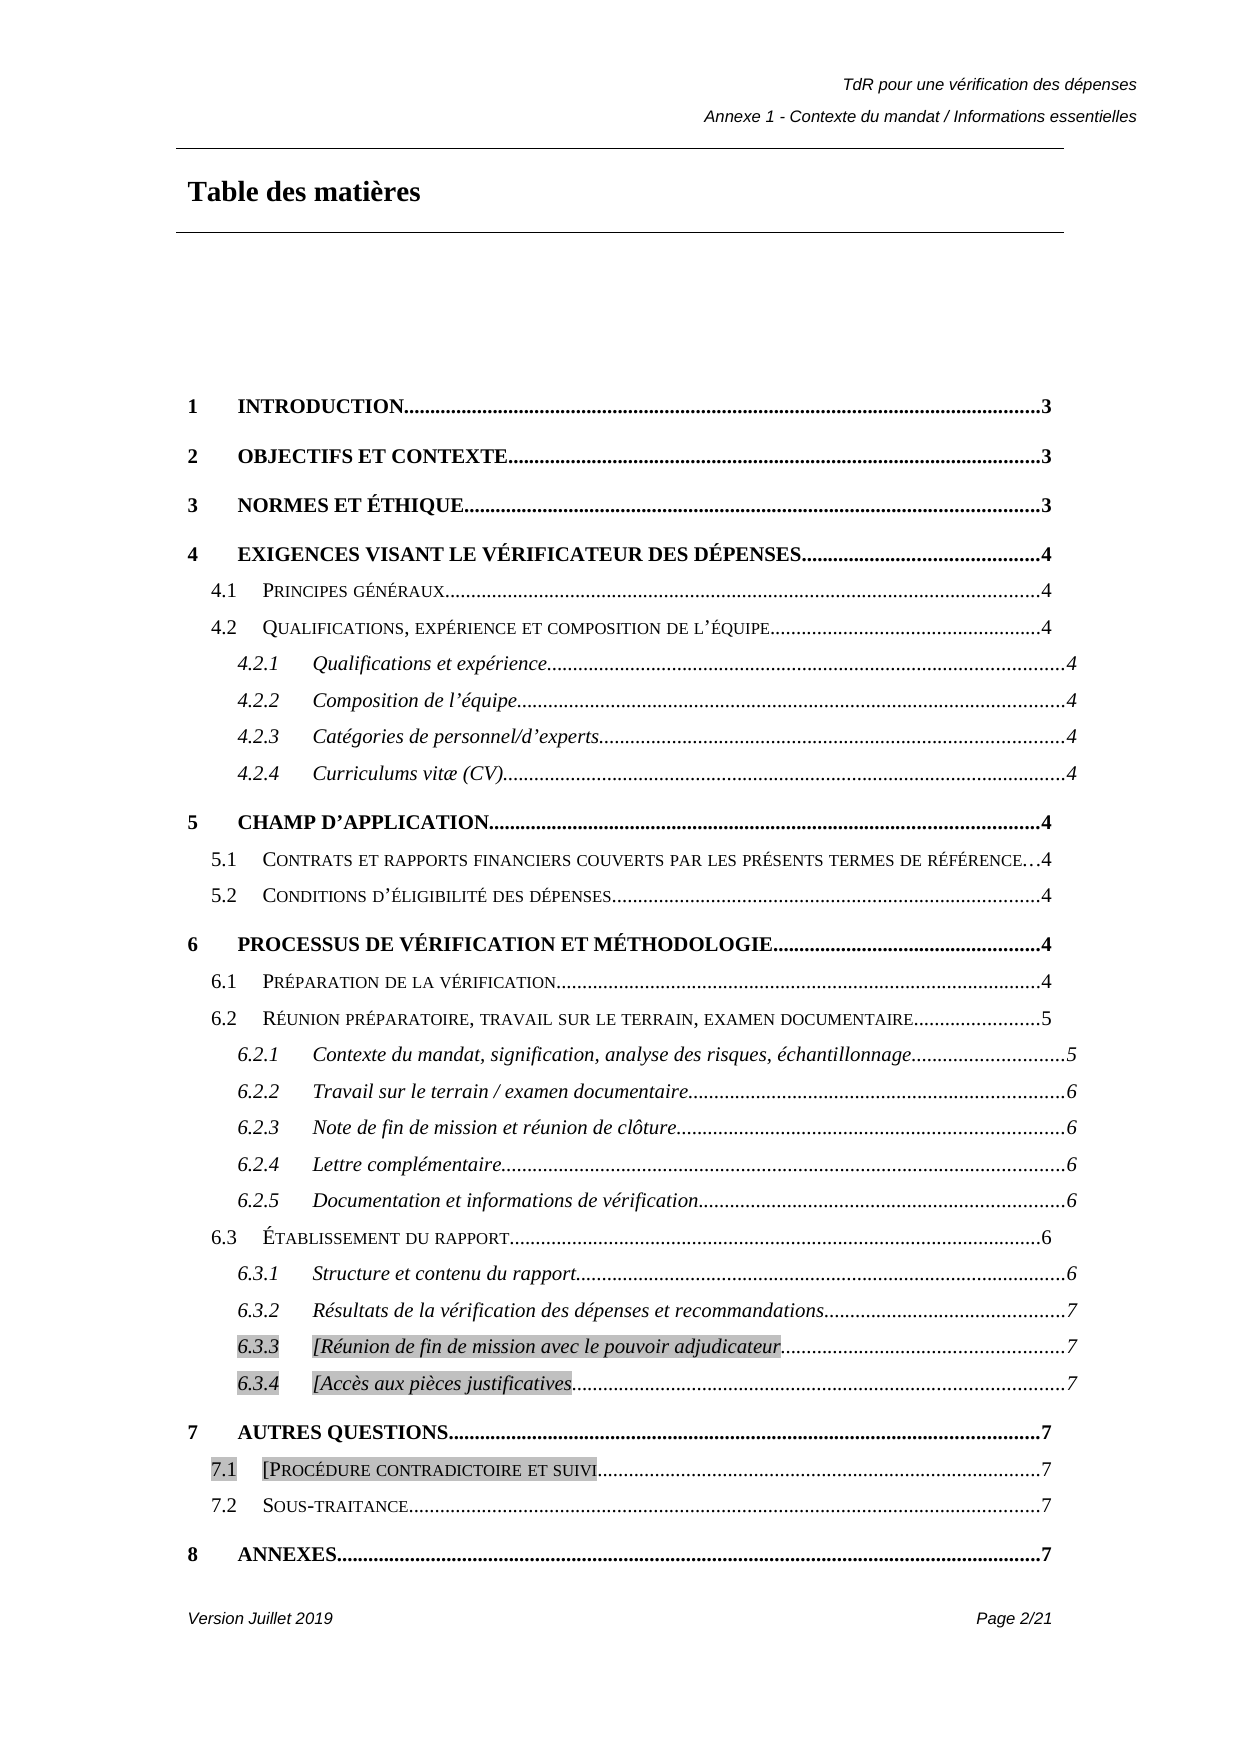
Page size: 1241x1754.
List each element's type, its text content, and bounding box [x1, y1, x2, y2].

table_header Table des matières [176, 149, 1064, 232]
